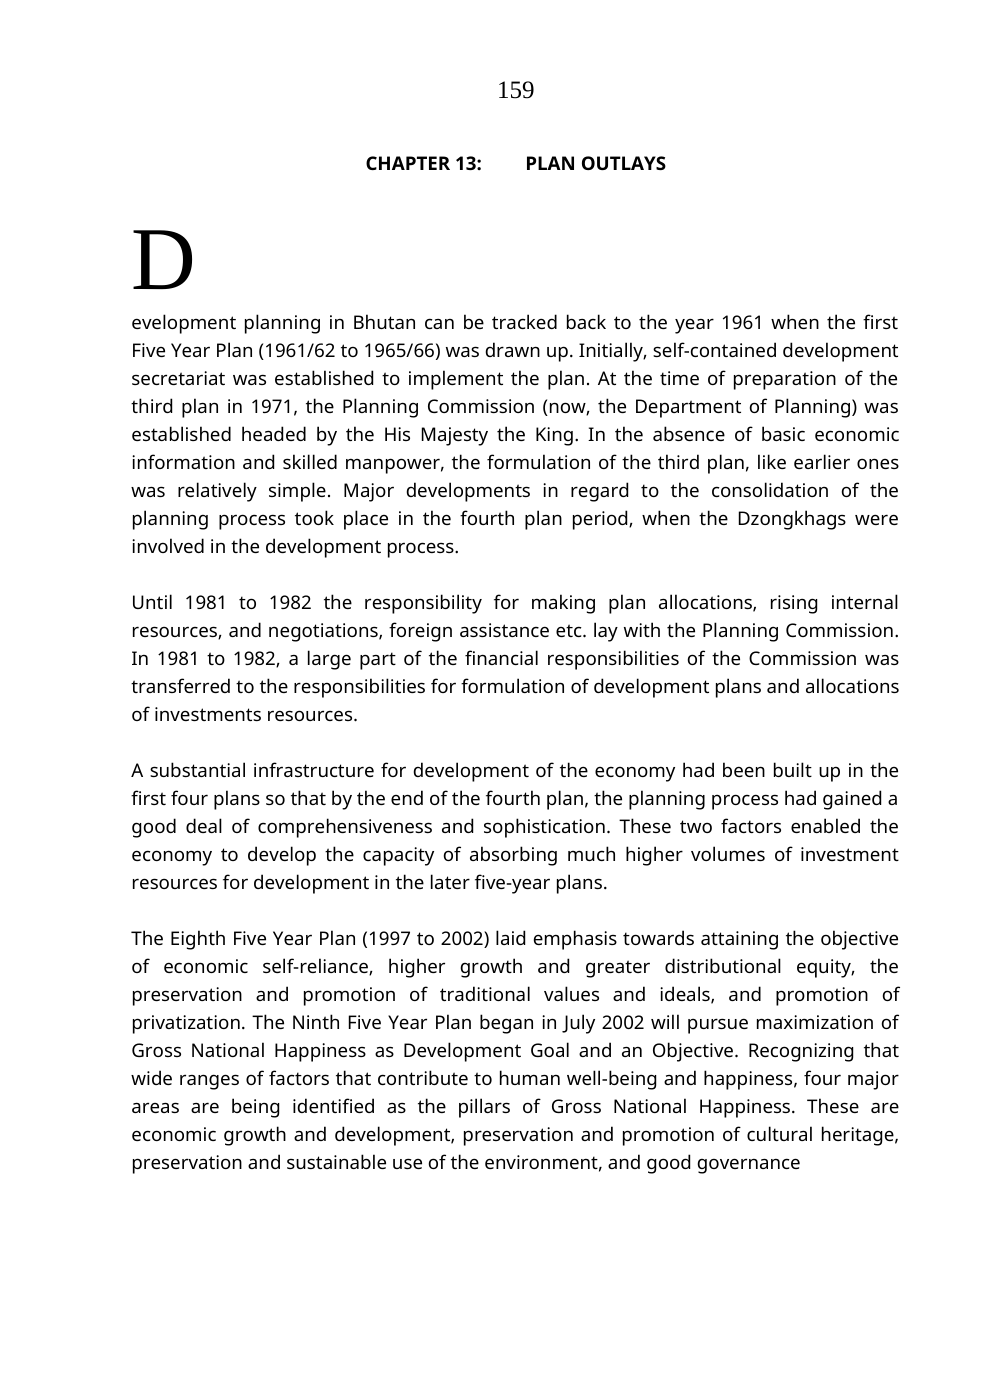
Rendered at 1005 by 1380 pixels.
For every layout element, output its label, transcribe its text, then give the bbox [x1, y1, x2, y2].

text CHAPTER 13: PLAN OUTLAYS [131, 150, 900, 176]
text The Eighth Five Year Plan (1997 to 2002) laid emphasis towards attaining the objective of economic self-reliance, higher growth and greater distributional equity, the preservation and promotion of traditional values and ideals, and promotion of privatization. The Ninth Five Year Plan began in July 2002 will pursue maximization of Gross National Happiness as Development Goal and an Objective. Recognizing that wide ranges of factors that contribute to human well-being and happiness, four major areas are being identified as the pillars of Gross National Happiness. These are economic growth and development, preservation and promotion of cultural heritage, preservation and sustainable use of the environment, and good governance [131, 926, 900, 1175]
text Until 1981 to 1982 the responsibility for making plan allocations, rising internal resources, and negotiations, foreign assistance etc. lay with the Planning Commission. In 1981 to 1982, a large part of the financial responsibilities of the Commission was transferred to the responsibilities for formulation of development plans and allocations of investments resources. [131, 589, 900, 727]
text D [131, 206, 900, 309]
text A substantial infrastructure for development of the economy had been built up in the first four plans so that by the end of the fourth plan, the planning process had gained a good deal of comprehensiveness and sophistication. These two factors enabled the economy to develop the capacity of absorbing much higher volumes of investment resources for development in the later five-year plans. [131, 757, 900, 895]
text evelopment planning in Bhutan can be tracked back to the year 1961 when the first Five Year Plan (1961/62 to 1965/66) was drawn up. Initially, self-contained development secretariat was established to implement the plan. At the time of preparation of the third plan in 1971, the Planning Commission (now, the Department of Planning) was established headed by the His Majesty the King. In the absence of basic economic information and skilled manpower, the formulation of the third plan, like earlier ones was relatively simple. Major developments in regard to the consolidation of the planning process took place in the fourth plan period, when the Dzongkhags were involved in the development process. [131, 309, 900, 559]
